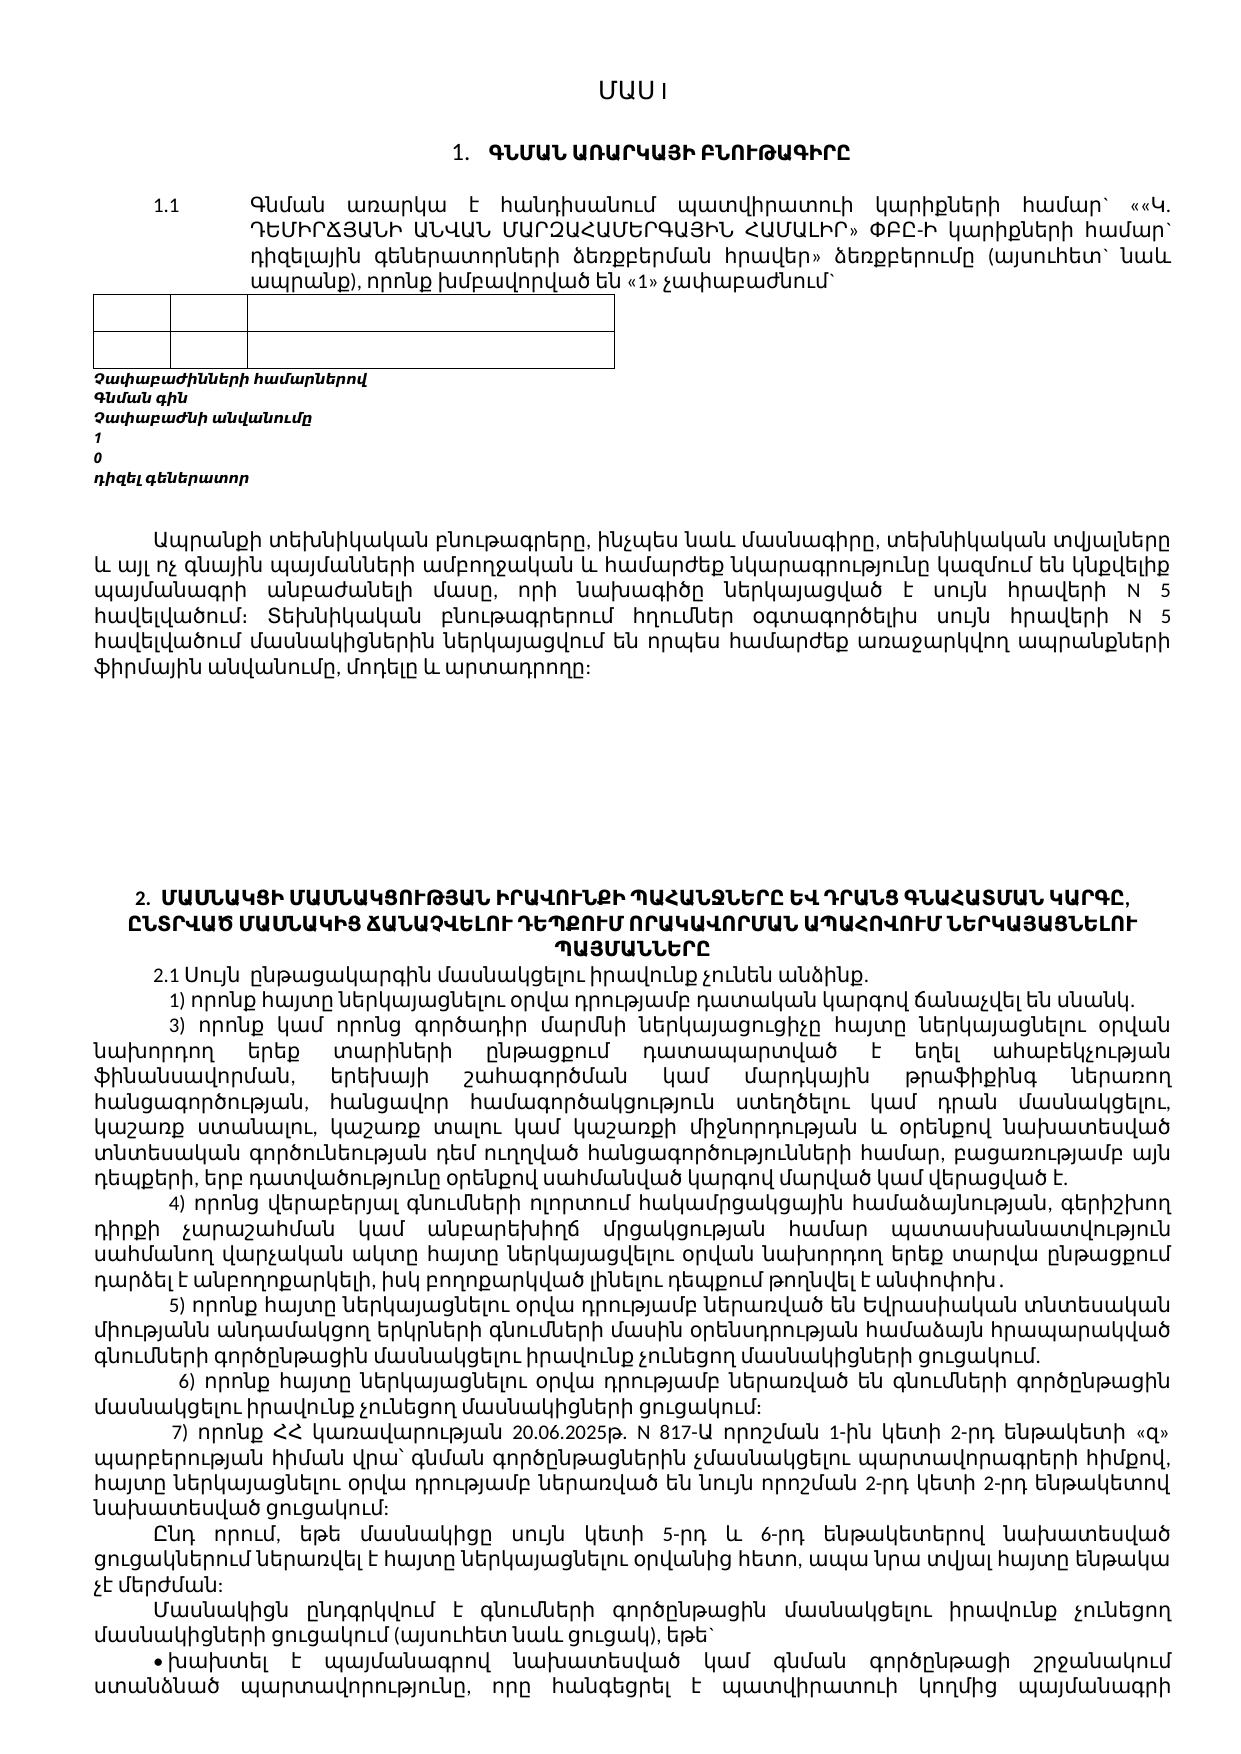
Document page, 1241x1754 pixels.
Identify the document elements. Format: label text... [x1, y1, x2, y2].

text 2. ՄԱՍՆԱԿՑԻ ՄԱՍՆԱԿՑՈՒԹՅԱՆ ԻՐԱՎՈՒՆՔԻ ՊԱՀԱՆՋՆԵՐԸ ԵՎ ԴՐԱՆՑ ԳՆԱՀԱՏՄԱՆ ԿԱՐԳԸ, ԸՆՏՐՎԱԾ ՄԱՍՆԱԿԻՑ ՃԱՆԱՉՎԵԼՈՒ ԴԵՊՔՈՒՄ ՈՐԱԿԱՎՈՐՄԱՆ ԱՊԱՀՈՎՈՒՄ ՆԵՐԿԱՅԱՑՆԵԼՈՒ ՊԱՅՄԱՆՆԵՐԸ [94, 886, 1171, 962]
text 7) որոնք ՀՀ կառավարության 20.06.2025թ. N 817-Ա որոշման 1-ին կետի 2-րդ ենթակետի «զ» պարբերության հիման վրա՝ գնման գործընթացներին չմասնակցելու պարտավորագրերի հիմքով, հայտը ներկայացնելու օրվա դրությամբ ներառված են նույն որոշման 2-րդ կետի 2-րդ ենթակետով նախատեսված ցուցակում: [94, 1419, 1171, 1521]
text 1) որոնք հայտը ներկայացնելու օրվա դրությամբ դատական կարգով ճանաչվել են սնանկ. [94, 987, 1171, 1013]
text 6) որոնք հայտը ներկայացնելու օրվա դրությամբ ներառված են գնումների գործընթացին մասնակցելու իրավունք չունեցող մասնակիցների ցուցակում: [94, 1368, 1171, 1419]
text 2.1 Սույն ընթացակարգին մասնակցելու իրավունք չունեն անձինք. [94, 962, 1171, 987]
text 3) որոնք կամ որոնց գործադիր մարմնի ներկայացուցիչը հայտը ներկայացնելու օրվան նախորդող երեք տարիների ընթացքում դատապարտված է եղել ահաբեկչության ֆինանսավորման, երեխայի շահագործման կամ մարդկային թրաֆիքինգ ներառող հանցագործության, հանցավոր համագործակցություն ստեղծելու կամ դրան մասնակցելու, կաշառք ստանալու, կաշառք տալու կամ կաշառքի միջնորդության և օրենքով նախատեսված տնտեսական գործունեության դեմ ուղղված հանցագործությունների համար, բացառությամբ այն դեպքերի, երբ դատվածությունը օրենքով սահմանված կարգով մարված կամ վերացված է. [94, 1013, 1171, 1191]
text Ապրանքի տեխնիկական բնութագրերը, ինչպես նաև մասնագիրը, տեխնիկական տվյալները և այլ ոչ գնային պայմանների ամբողջական և համարժեք նկարագրությունը կազմում են կնքվելիք պայմանագրի անբաժանելի մասը, որի նախագիծը ներկայացված է սույն հրավերի N 5 հավելվածում։ Տեխնիկական բնութագրերում հղումներ օգտագործելիս սույն հրավերի N 5 հավելվածում մասնակիցներին ներկայացվում են որպես համարժեք առաջարկվող ապրանքների ֆիրմային անվանումը, մոդելը և արտադրողը: [94, 527, 1171, 679]
text 4) որոնց վերաբերյալ գնումների ոլորտում հակամրցակցային համաձայնության, գերիշխող դիրքի չարաշահման կամ անբարեխիղճ մրցակցության համար պատասխանատվություն սահմանող վարչական ակտը հայտը ներկայացվելու օրվան նախորդող երեք տարվա ընթացքում դարձել է անբողոքարկելի, իսկ բողոքարկված լինելու դեպքում թողնվել է անփոփոխ․ [94, 1191, 1171, 1292]
text ՄԱՍ I [94, 75, 1171, 106]
text 5) որոնք հայտը ներկայացնելու օրվա դրությամբ ներառված են Եվրասիական տնտեսական միությանն անդամակցող երկրների գնումների մասին օրենսդրության համաձայն հրապարակված գնումների գործընթացին մասնակցելու իրավունք չունեցող մասնակիցների ցուցակում. [94, 1292, 1171, 1368]
text Ընդ որում, եթե մասնակիցը սույն կետի 5-րդ և 6-րդ ենթակետերով նախատեսված ցուցակներում ներառվել է հայտը ներկայացնելու օրվանից հետո, ապա նրա տվյալ հայտը ենթակա չէ մերժման: [94, 1521, 1171, 1597]
text Մասնակիցն ընդգրկվում է գնումների գործընթացին մասնակցելու իրավունք չունեցող մասնակիցների ցուցակում (այսուհետ նաև ցուցակ), եթե` [94, 1597, 1171, 1648]
list ԳՆՄԱՆ ԱՌԱՐԿԱՅԻ ԲՆՈՒԹԱԳԻՐԸ [131, 136, 1171, 167]
subtitle Գնման առարկա է հանդիսանում պատվիրատուի կարիքների համար` ««Կ. ԴԵՄԻՐՃՅԱՆԻ ԱՆՎԱՆ ՄԱՐԶԱՀԱՄԵՐԳԱՅԻՆ ՀԱՄԱԼԻՐ» ՓԲԸ-Ի կարիքների համար` դիզելային գեներատորների ձեռքբերման հրավեր» ձեռքբերումը (այսուհետ` նաև ապրանք), որոնք խմբավորված են «1» չափաբաժնում` [153, 192, 1171, 294]
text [94, 1648, 1171, 1699]
